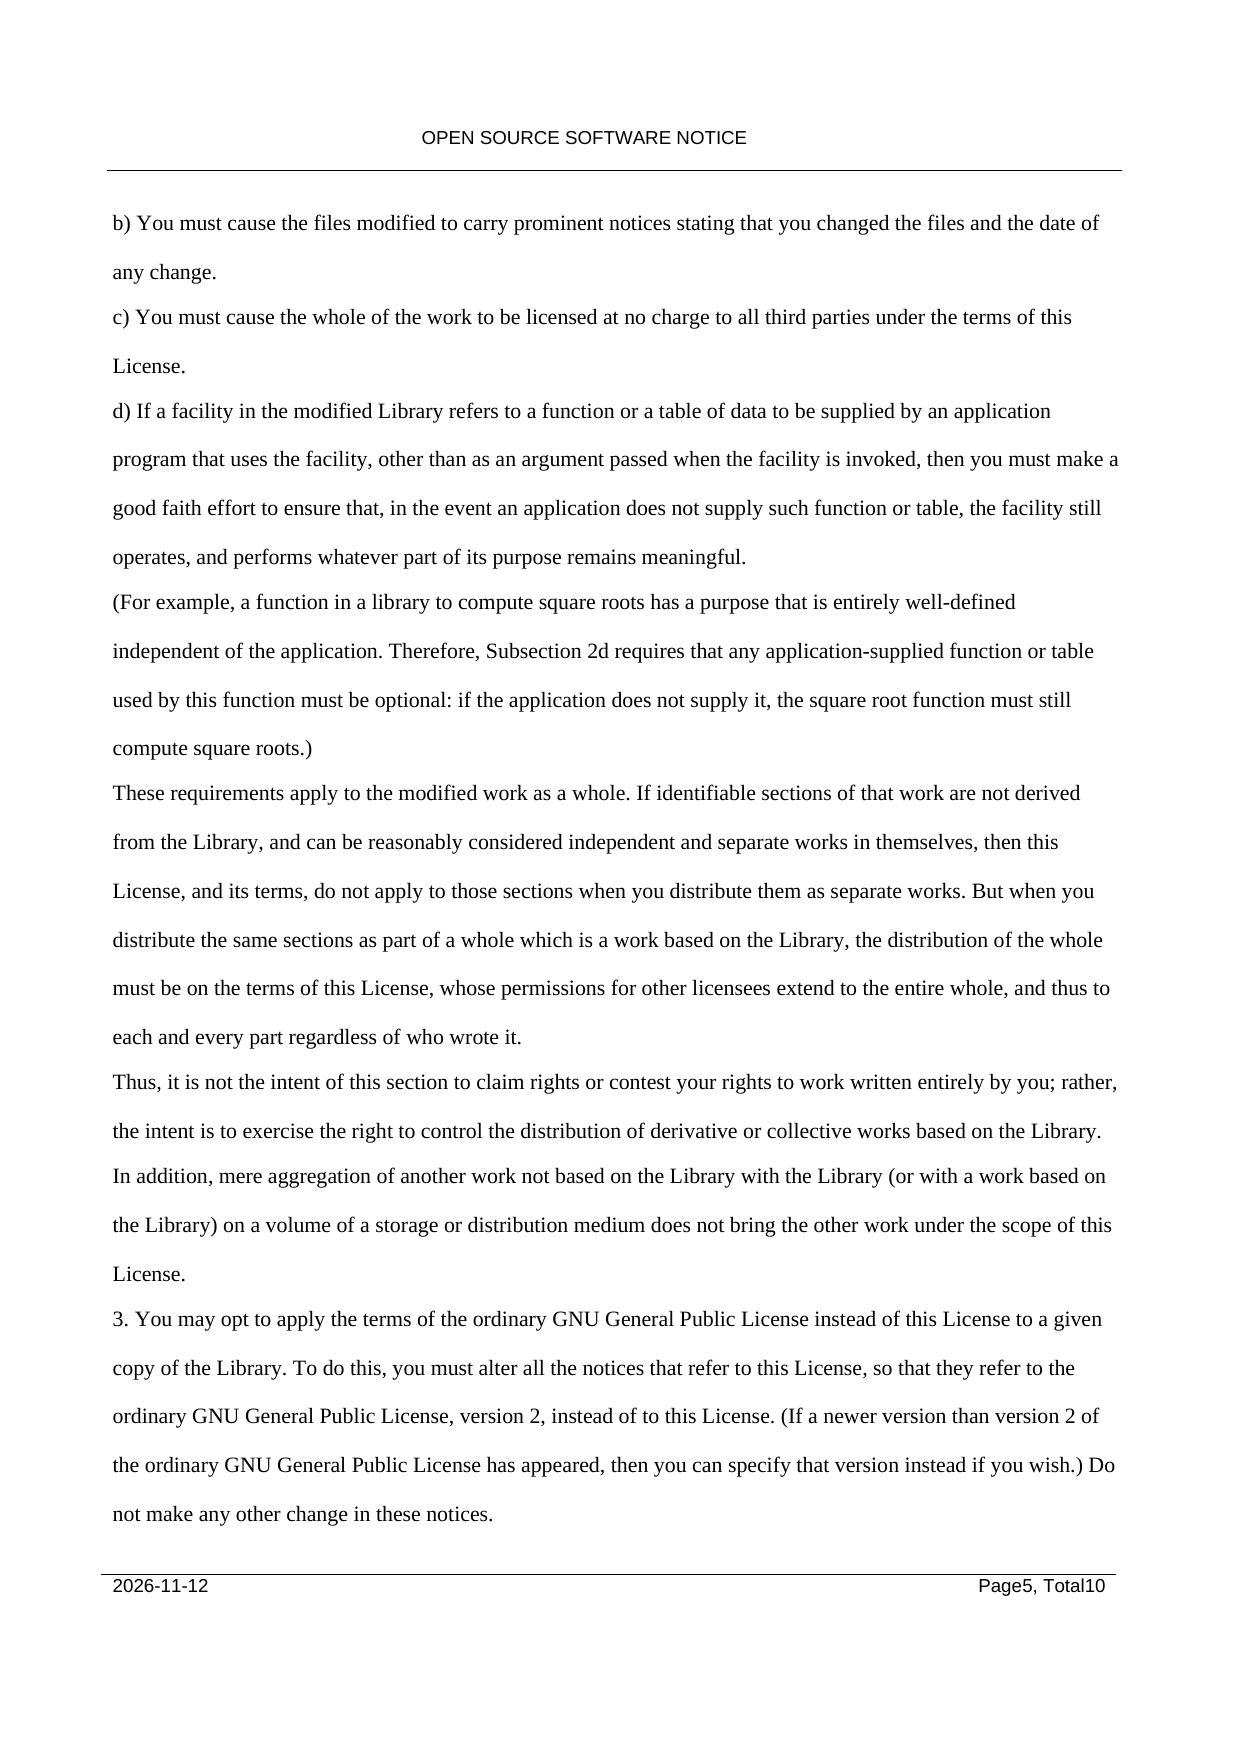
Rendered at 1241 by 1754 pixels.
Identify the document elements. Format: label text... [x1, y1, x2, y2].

text (For example, a function in a library to compute square roots has a purpose that is entirely well-defined independent of the application. Therefore, Subsection 2d requires that any application-supplied function or table used by this function must be optional: if the application does not supply it, the square root function must still compute square roots.) [112, 585, 1128, 764]
text These requirements apply to the modified work as a whole. If identifiable sections of that work are not derived from the Library, and can be reasonably considered independent and separate works in themselves, then this License, and its terms, do not apply to those sections when you distribute them as separate works. But when you distribute the same sections as part of a whole which is a work based on the Library, the distribution of the whole must be on the terms of this License, whose permissions for other licensees extend to the entire whole, and thus to each and every part regardless of who wrote it. [112, 777, 1128, 1053]
text c) You must cause the whole of the work to be licensed at no charge to all third parties under the terms of this License. [112, 300, 1128, 381]
text 3. You may opt to apply the terms of the ordinary GNU General Public License instead of this License to a given copy of the Library. To do this, you must alter all the notices that refer to this License, so that they refer to the ordinary GNU General Public License, version 2, instead of to this License. (If a newer version than version 2 of the ordinary GNU General Public License has appeared, then you can specify that version instead if you wish.) Do not make any other change in these notices. [112, 1302, 1128, 1529]
text d) If a facility in the modified Library refers to a function or a table of data to be supplied by an application program that uses the facility, other than as an argument passed when the facility is invoked, then you must make a good faith effort to ensure that, in the event an application does not supply such function or table, the facility still operates, and performs whatever part of its purpose remains meaningful. [112, 394, 1128, 573]
text In addition, mere aggregation of another work not based on the Library with the Library (or with a work based on the Library) on a volume of a storage or distribution medium does not bring the other work under the scope of this License. [112, 1159, 1128, 1289]
text Thus, it is not the intent of this section to claim rights or contest your rights to work written entirely by you; rather, the intent is to exercise the right to control the distribution of derivative or collective works based on the Library. [112, 1066, 1128, 1147]
text b) You must cause the files modified to carry prominent notices stating that you changed the files and the date of any change. [112, 206, 1128, 288]
